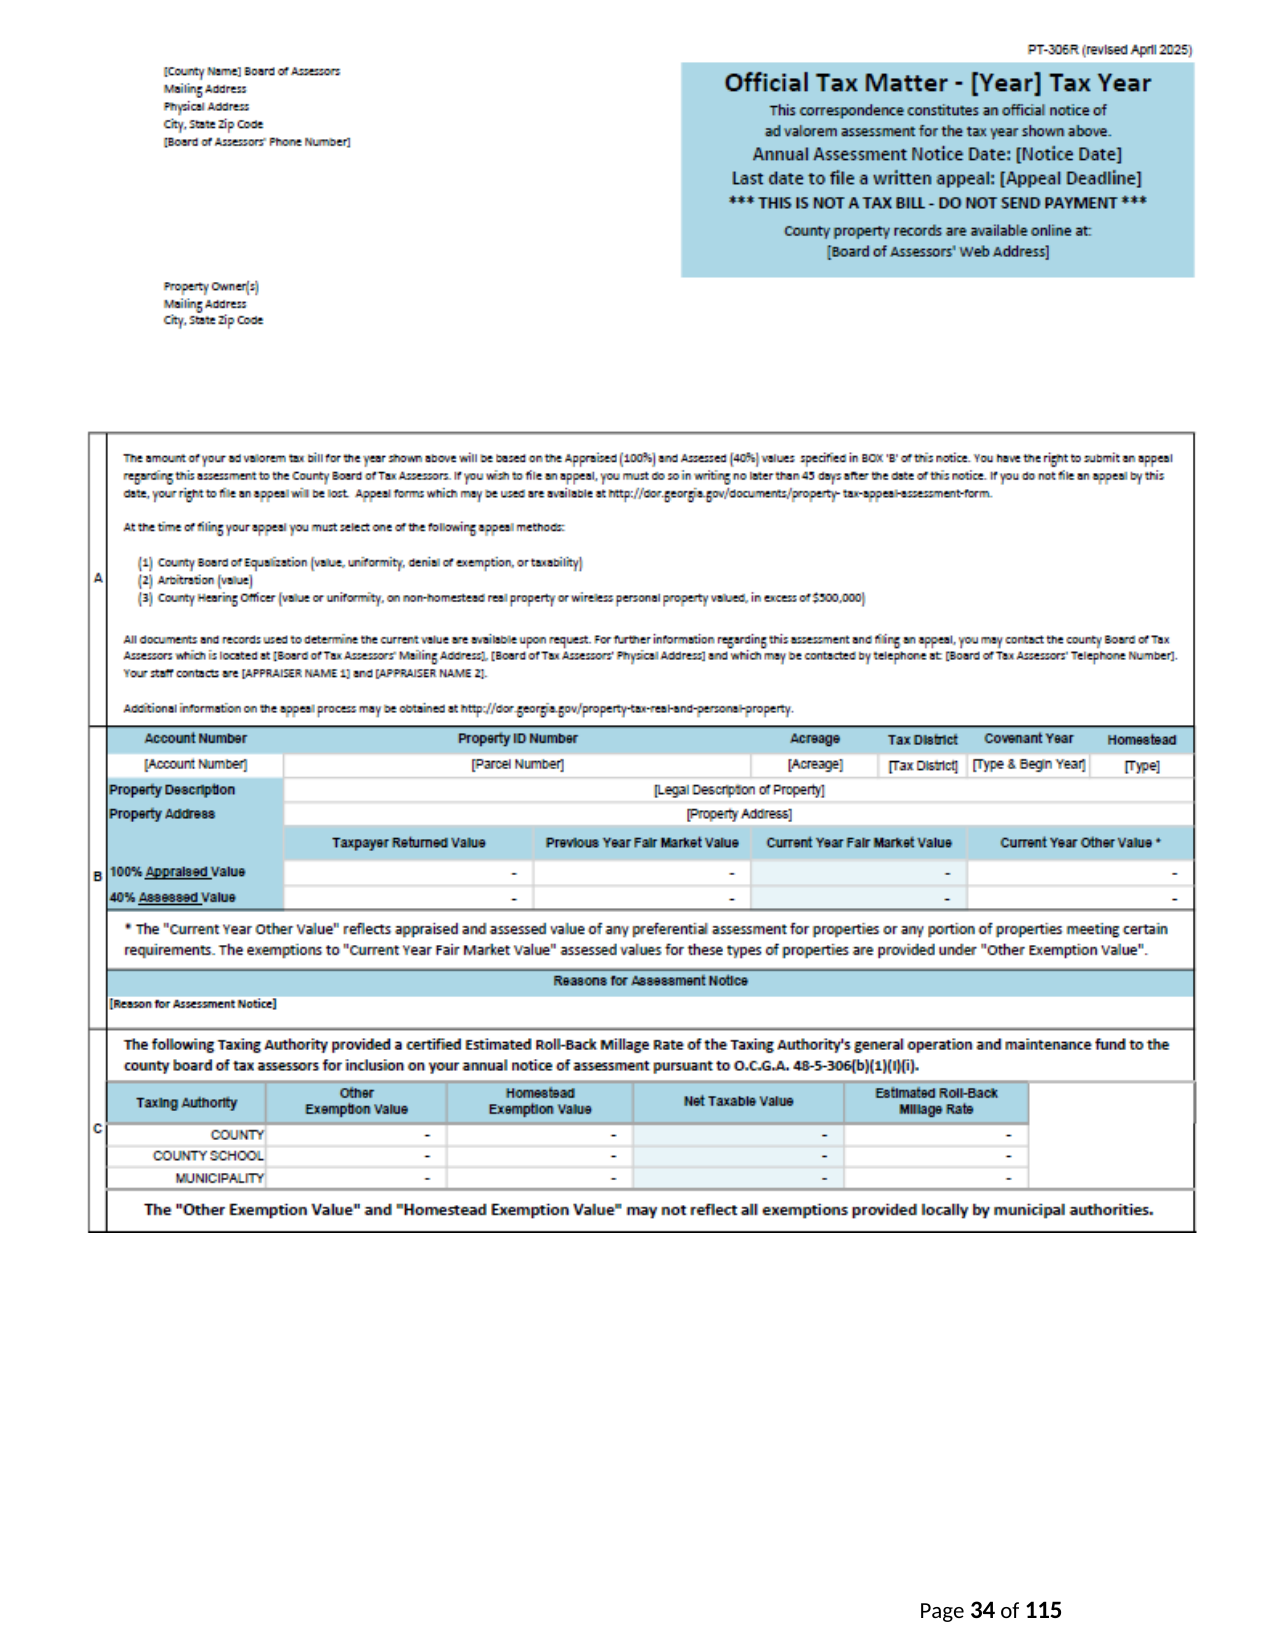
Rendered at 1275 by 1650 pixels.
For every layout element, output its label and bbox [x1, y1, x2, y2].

picture [87, 37, 1200, 1233]
